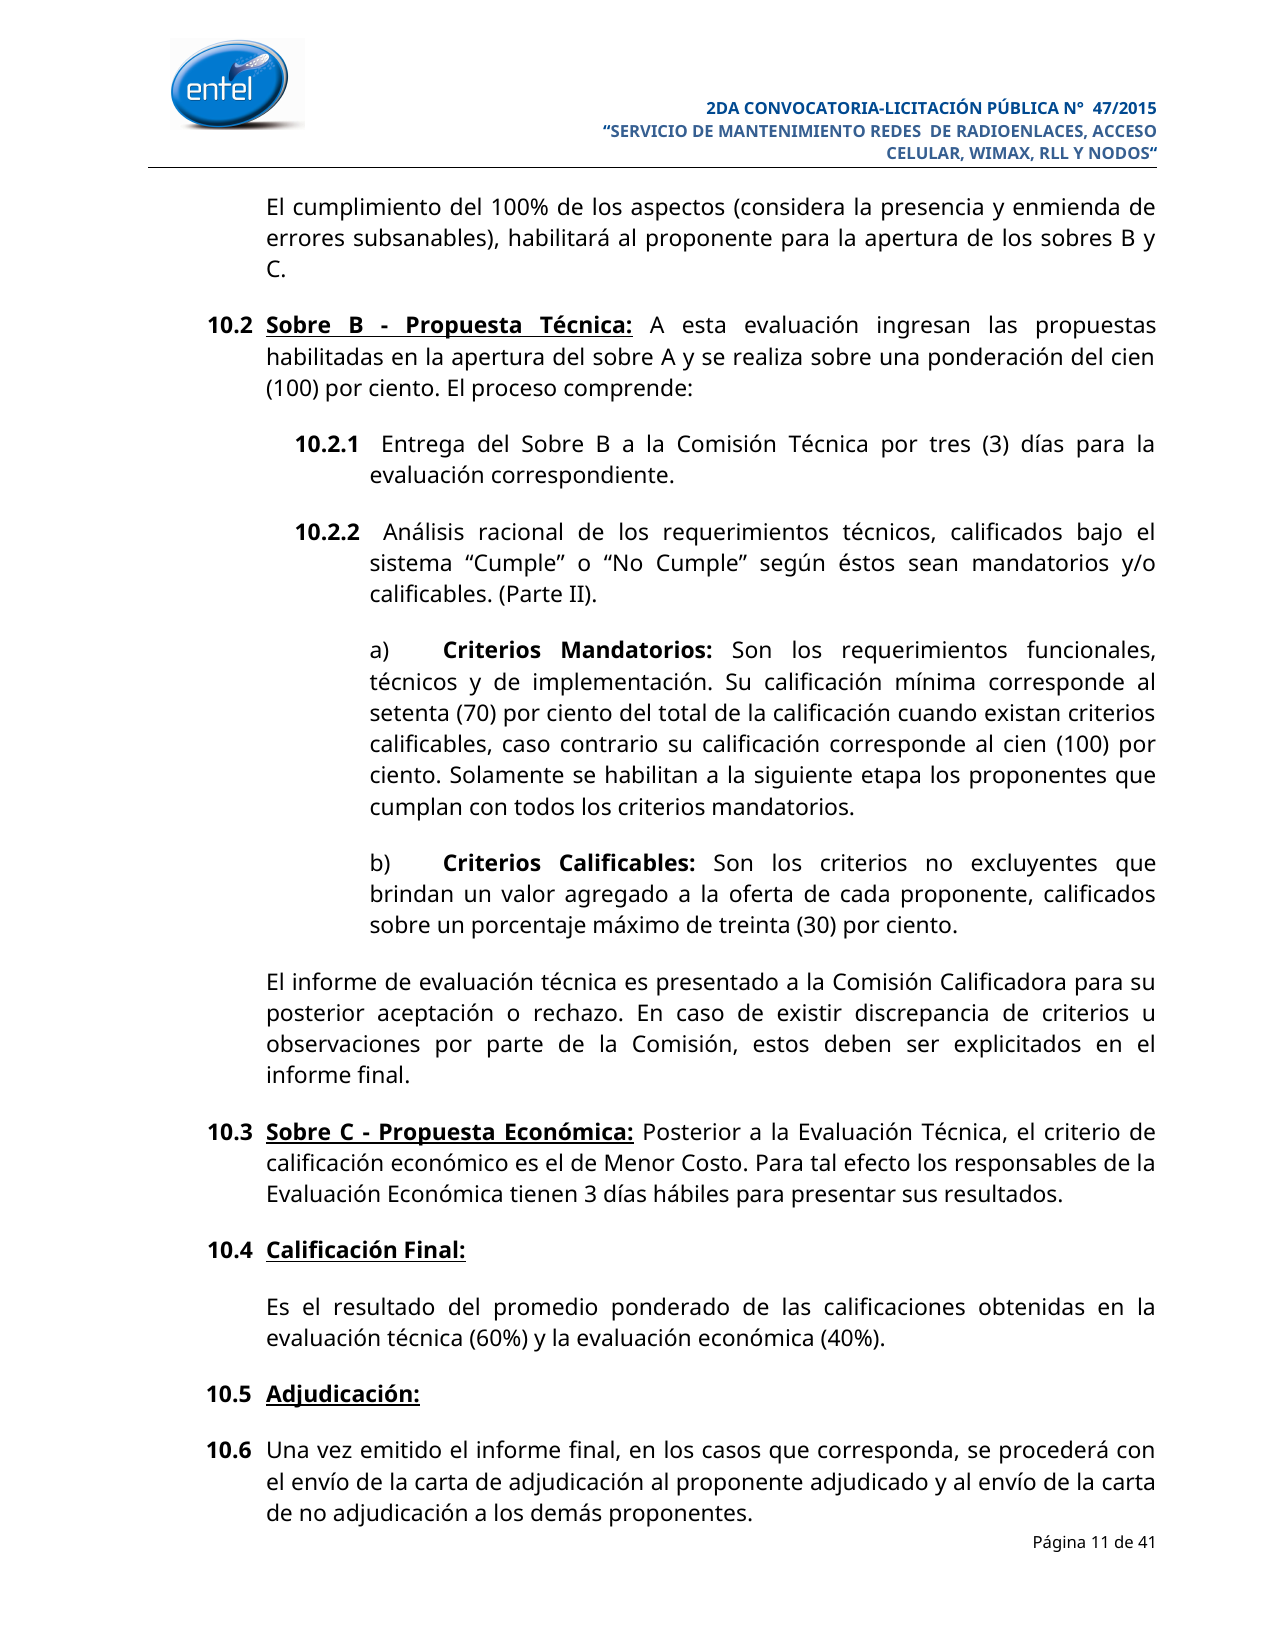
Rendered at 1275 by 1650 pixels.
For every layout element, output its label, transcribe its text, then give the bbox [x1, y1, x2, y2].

text Es el resultado del promedio ponderado de las calificaciones obtenidas en la evaluación técnica (60%) y la evaluación económica (40%). [266, 1291, 1157, 1353]
list Calificación Final: [207, 1234, 1157, 1266]
picture [170, 38, 305, 130]
list Sobre C - Propuesta Económica: Posterior a la Evaluación Técnica, el criterio de calificación económico es el de Menor Costo. Para tal efecto los responsables de la Evaluación Económica tienen 3 días hábiles para presentar sus resultados. [207, 1116, 1157, 1209]
list Sobre B - Propuesta Técnica: A esta evaluación ingresan las propuestas habilitadas en la apertura del sobre A y se realiza sobre una ponderación del cien (100) por ciento. El proceso comprende: [207, 309, 1157, 403]
text El informe de evaluación técnica es presentado a la Comisión Calificadora para su posterior aceptación o rechazo. En caso de existir discrepancia de criterios u observaciones por parte de la Comisión, estos deben ser explicitados en el informe final. [266, 966, 1157, 1091]
text El cumplimiento del 100% de los aspectos (considera la presencia y enmienda de errores subsanables), habilitará al proponente para la apertura de los sobres B y C. [266, 191, 1157, 284]
list Una vez emitido el informe final, en los casos que corresponda, se procederá con el envío de la carta de adjudicación al proponente adjudicado y al envío de la carta de no adjudicación a los demás proponentes. [206, 1434, 1157, 1528]
list Criterios Mandatorios: Son los requerimientos funcionales, técnicos y de implementación. Su calificación mínima corresponde al setenta (70) por ciento del total de la calificación cuando existan criterios calificables, caso contrario su calificación corresponde al cien (100) por ciento. Solamente se habilitan a la siguiente etapa los proponentes que cumplan con todos los criterios mandatorios. [369, 634, 1157, 822]
list Adjudicación: [206, 1378, 1157, 1409]
list Entrega del Sobre B a la Comisión Técnica por tres (3) días para la evaluación correspondiente. [294, 428, 1157, 491]
list Criterios Calificables: Son los criterios no excluyentes que brindan un valor agregado a la oferta de cada proponente, calificados sobre un porcentaje máximo de treinta (30) por ciento. [369, 847, 1157, 941]
list Análisis racional de los requerimientos técnicos, calificados bajo el sistema “Cumple” o “No Cumple” según éstos sean mandatorios y/o calificables. (Parte II). [294, 516, 1157, 609]
